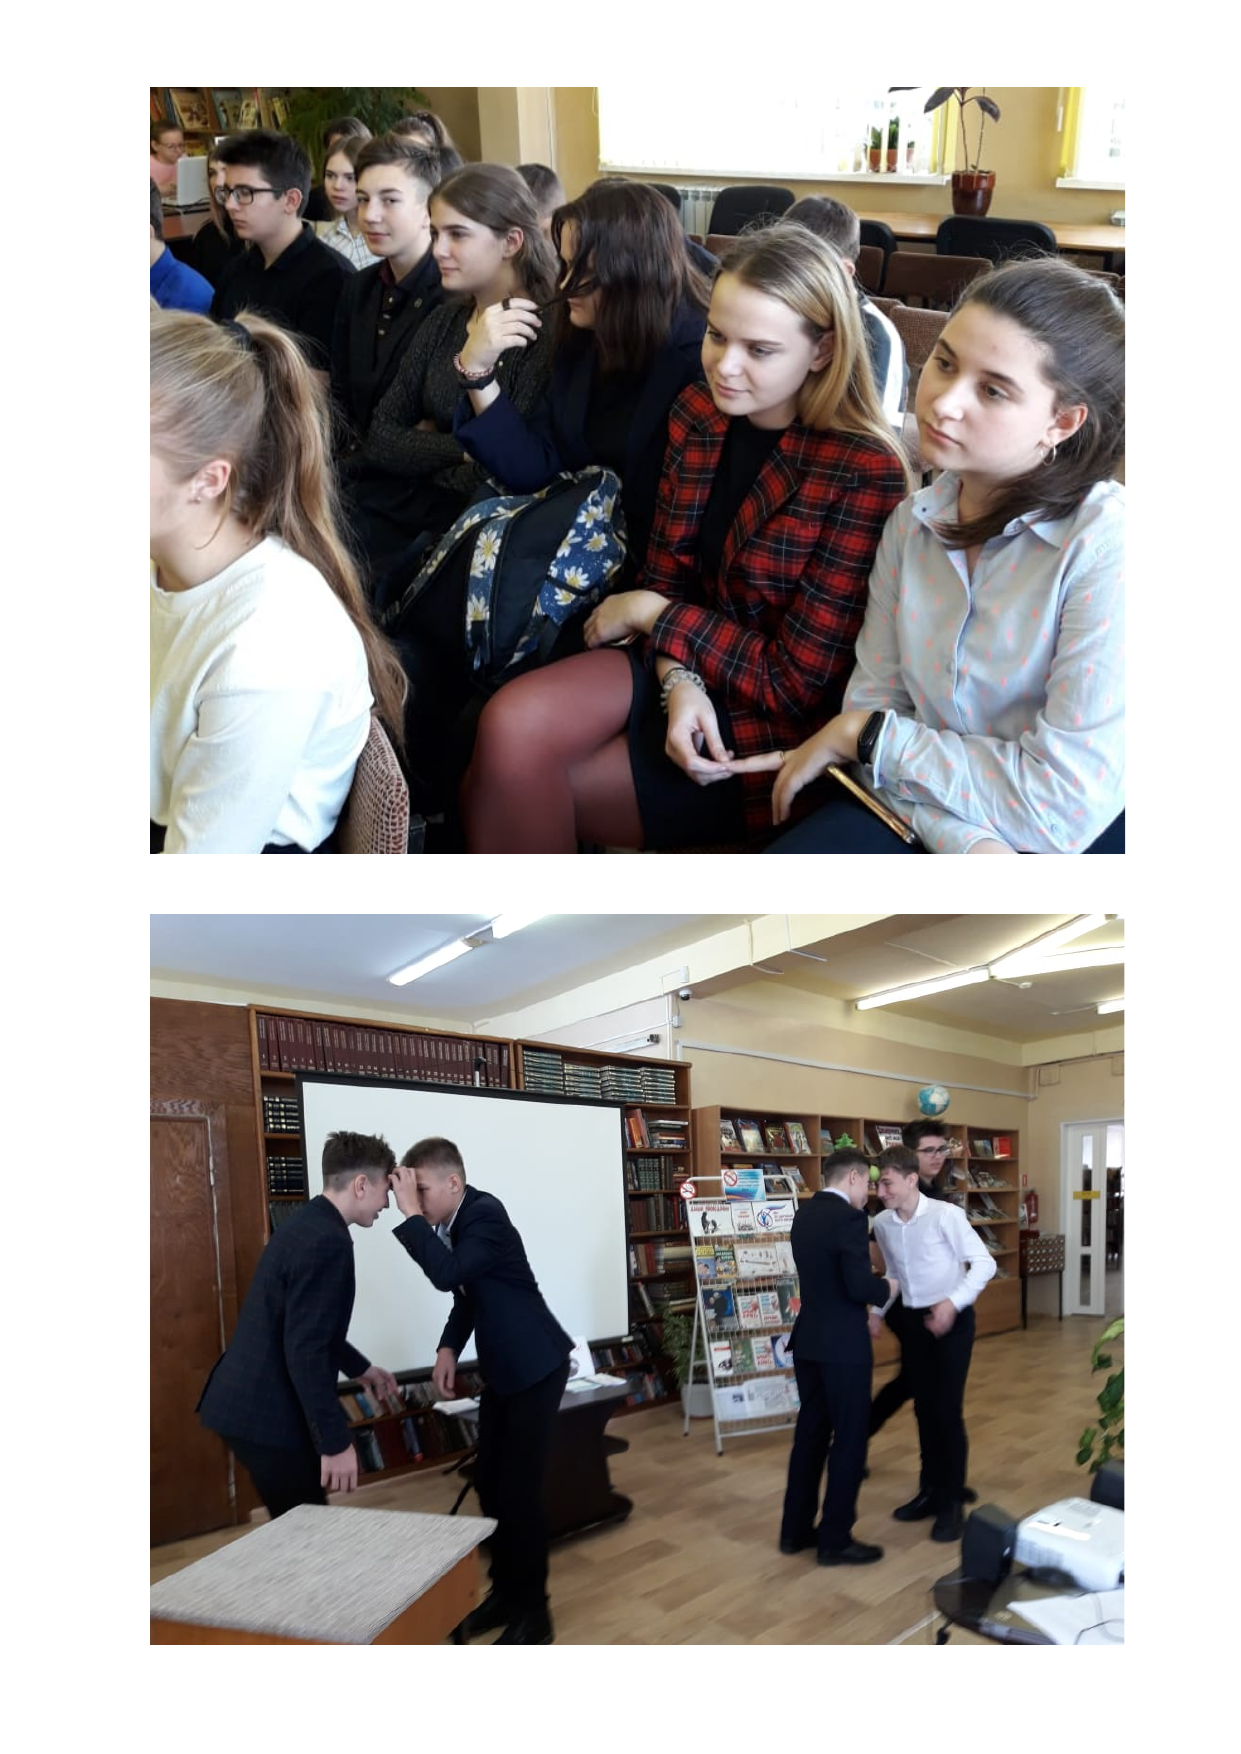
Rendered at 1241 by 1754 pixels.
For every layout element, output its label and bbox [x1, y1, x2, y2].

picture [150, 87, 1125, 854]
picture [150, 914, 1125, 1645]
